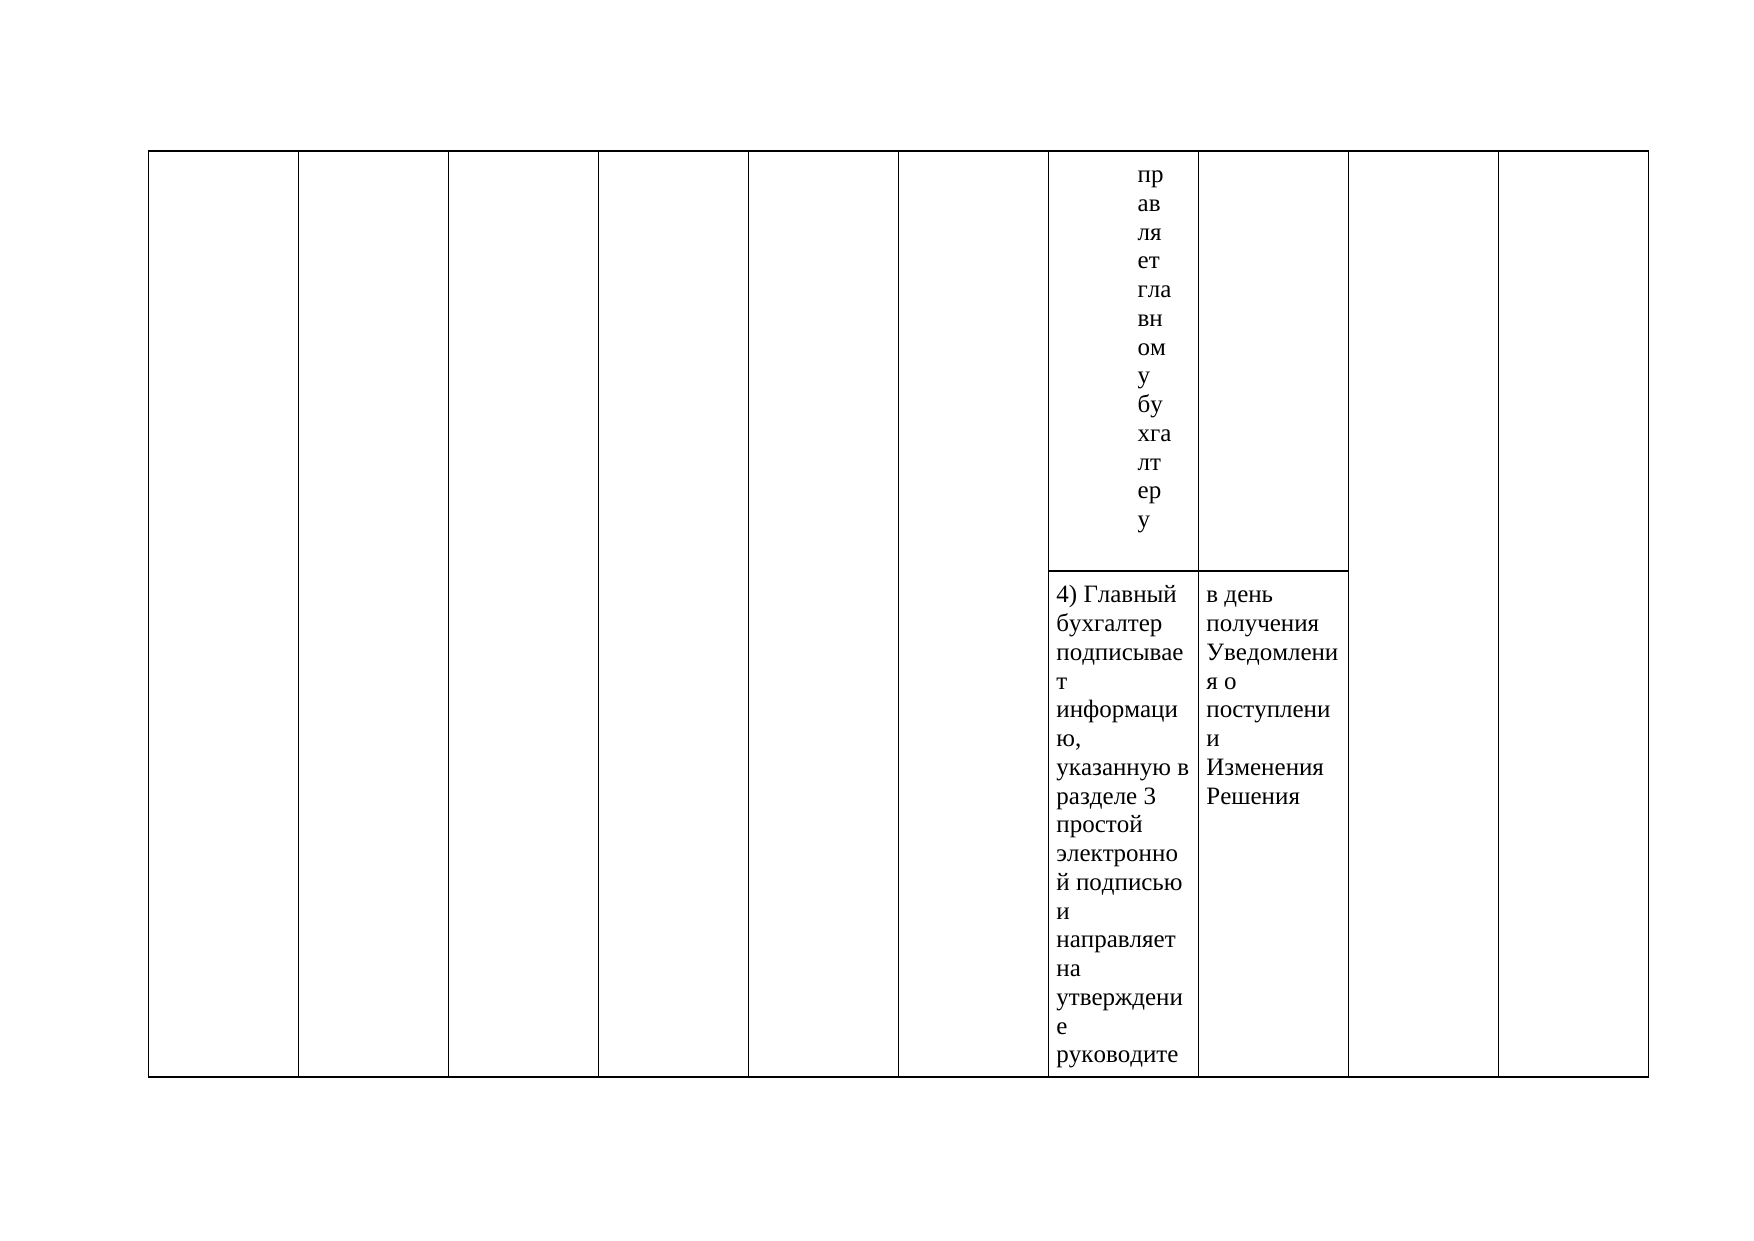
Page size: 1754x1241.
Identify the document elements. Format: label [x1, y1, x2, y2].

table_cell [1199, 152, 1348, 570]
table_cell [1049, 152, 1198, 570]
table_cell [1199, 572, 1348, 1076]
table_cell [1049, 572, 1198, 1076]
